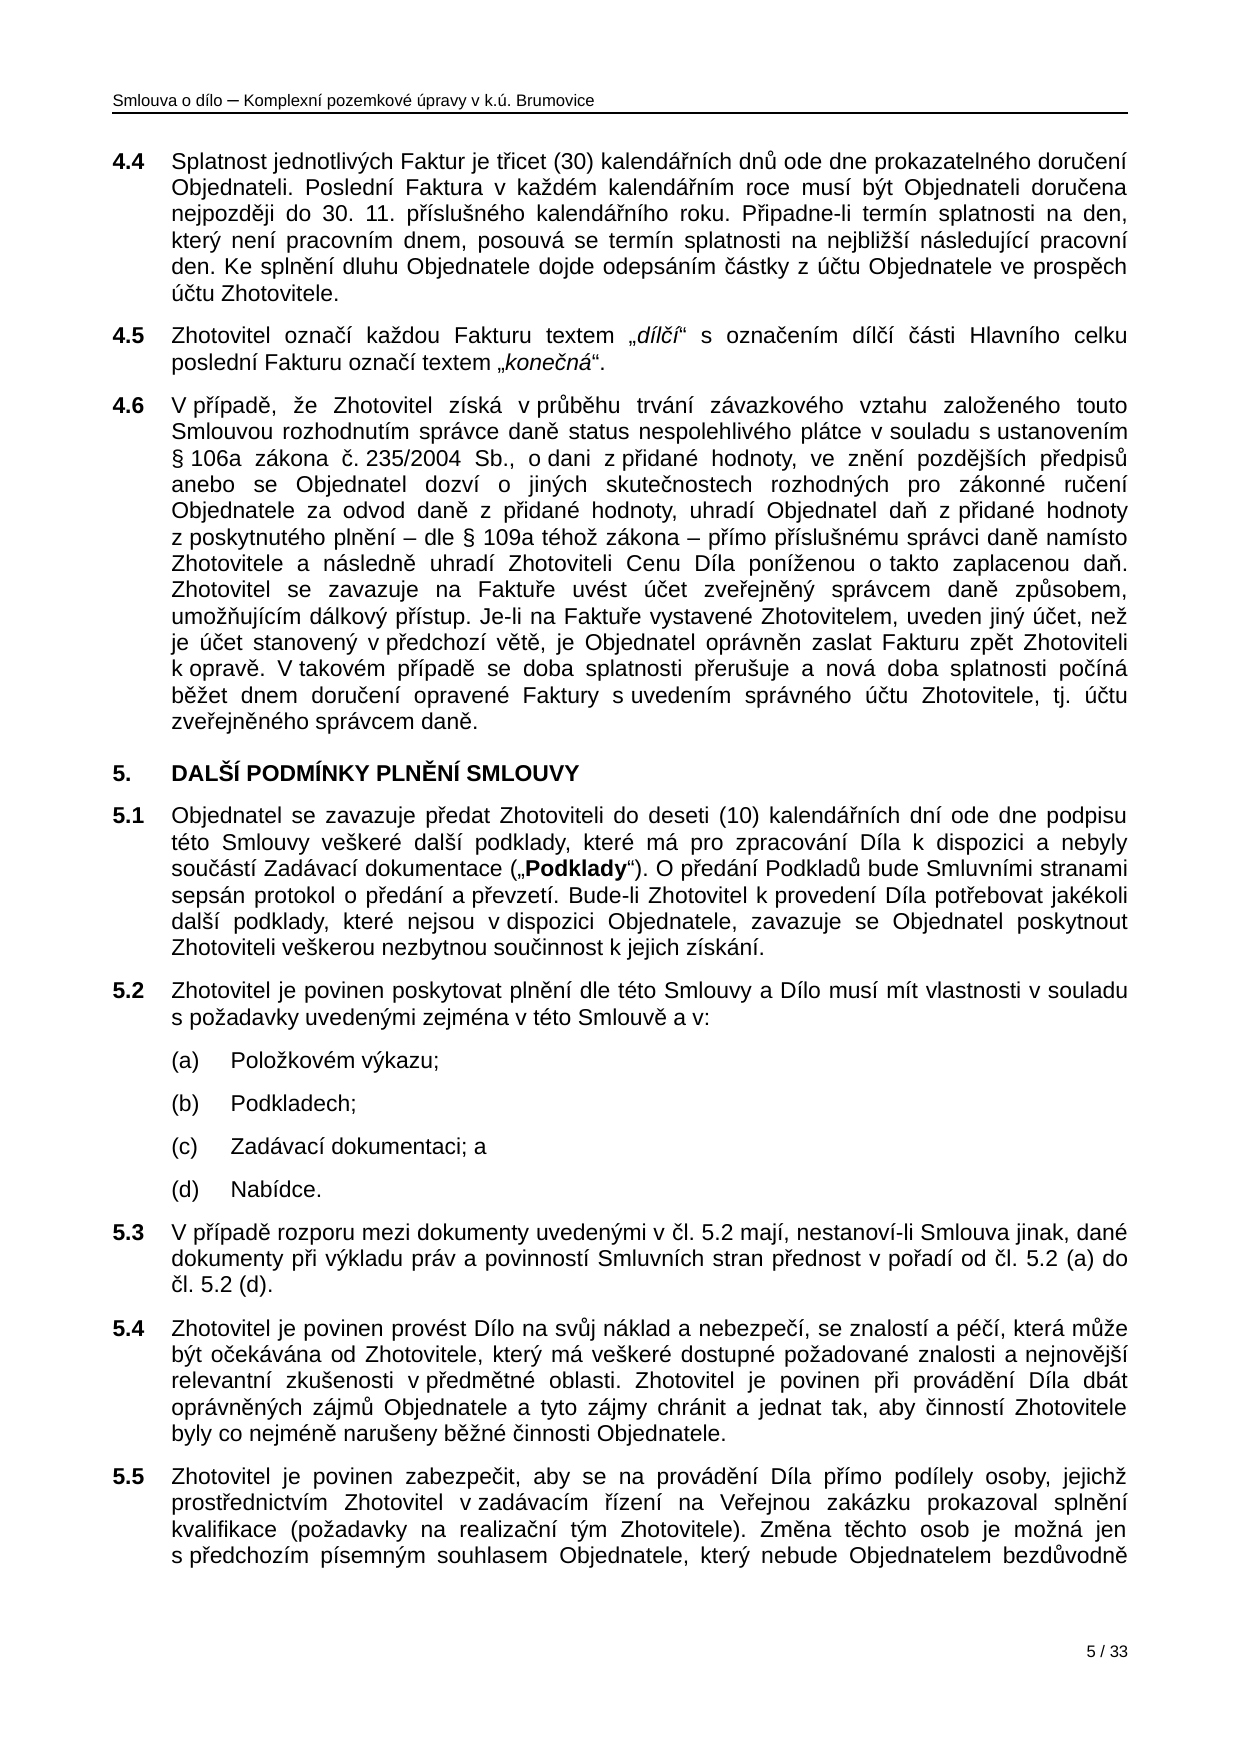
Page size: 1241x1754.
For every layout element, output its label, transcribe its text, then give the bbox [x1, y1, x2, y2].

text Zhotovitel označí každou Fakturu textem „dílčí“ s označením dílčí části Hlavního celku poslední Fakturu označí textem „konečná“. [112, 322, 1128, 375]
list Podkladech; [171, 1090, 1128, 1116]
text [112, 1463, 1128, 1568]
text Objednatel se zavazuje předat Zhotoviteli do deseti (10) kalendářních dní ode dne podpisu této Smlouvy veškeré další podklady, které má pro zpracování Díla k dispozici a nebyly součástí Zadávací dokumentace („Podklady“). O předání Podkladů bude Smluvními stranami sepsán protokol o předání a převzetí. Bude-li Zhotovitel k provedení Díla potřebovat jakékoli další podklady, které nejsou v dispozici Objednatele, zavazuje se Objednatel poskytnout Zhotoviteli veškerou nezbytnou součinnost k jejich získání. [112, 802, 1128, 961]
text Další podmínky Plnění smlouvy [112, 759, 1128, 786]
text V případě, že Zhotovitel získá v průběhu trvání závazkového vztahu založeného touto Smlouvou rozhodnutím správce daně status nespolehlivého plátce v souladu s ustanovením § 106a zákona č. 235/2004 Sb., o dani z přidané hodnoty, ve znění pozdějších předpisů anebo se Objednatel dozví o jiných skutečnostech rozhodných pro zákonné ručení Objednatele za odvod daně z přidané hodnoty, uhradí Objednatel daň z přidané hodnoty z poskytnutého plnění – dle § 109a téhož zákona – přímo příslušnému správci daně namísto Zhotovitele a následně uhradí Zhotoviteli Cenu Díla poníženou o takto zaplacenou daň. Zhotovitel se zavazuje na Faktuře uvést účet zveřejněný správcem daně způsobem, umožňujícím dálkový přístup. Je-li na Faktuře vystavené Zhotovitelem, uveden jiný účet, než je účet stanovený v předchozí větě, je Objednatel oprávněn zaslat Fakturu zpět Zhotoviteli k opravě. V takovém případě se doba splatnosti přerušuje a nová doba splatnosti počíná běžet dnem doručení opravené Faktury s uvedením správného účtu Zhotovitele, tj. účtu zveřejněného správcem daně. [112, 392, 1128, 734]
list Položkovém výkazu; [171, 1047, 1128, 1073]
text V případě rozporu mezi dokumenty uvedenými v čl. 5.2 mají, nestanoví-li Smlouva jinak, dané dokumenty při výkladu práv a povinností Smluvních stran přednost v pořadí od čl. 5.2 (a) do čl. 5.2 (d). [112, 1219, 1128, 1298]
text Splatnost jednotlivých Faktur je třicet (30) kalendářních dnů ode dne prokazatelného doručení Objednateli. Poslední Faktura v každém kalendářním roce musí být Objednateli doručena nejpozději do 30. 11. příslušného kalendářního roku. Připadne-li termín splatnosti na den, který není pracovním dnem, posouvá se termín splatnosti na nejbližší následující pracovní den. Ke splnění dluhu Objednatele dojde odepsáním částky z účtu Objednatele ve prospěch účtu Zhotovitele. [112, 148, 1128, 306]
text Zhotovitel je povinen provést Dílo na svůj náklad a nebezpečí, se znalostí a péčí, která může být očekávána od Zhotovitele, který má veškeré dostupné požadované znalosti a nejnovější relevantní zkušenosti v předmětné oblasti. Zhotovitel je povinen při provádění Díla dbát oprávněných zájmů Objednatele a tyto zájmy chránit a jednat tak, aby činností Zhotovitele byly co nejméně narušeny běžné činnosti Objednatele. [112, 1314, 1128, 1446]
list Zadávací dokumentaci; a [171, 1133, 1128, 1159]
text Zhotovitel je povinen poskytovat plnění dle této Smlouvy a Dílo musí mít vlastnosti v souladu s požadavky uvedenými zejména v této Smlouvě a v: [112, 977, 1128, 1030]
list Nabídce. [171, 1176, 1128, 1202]
